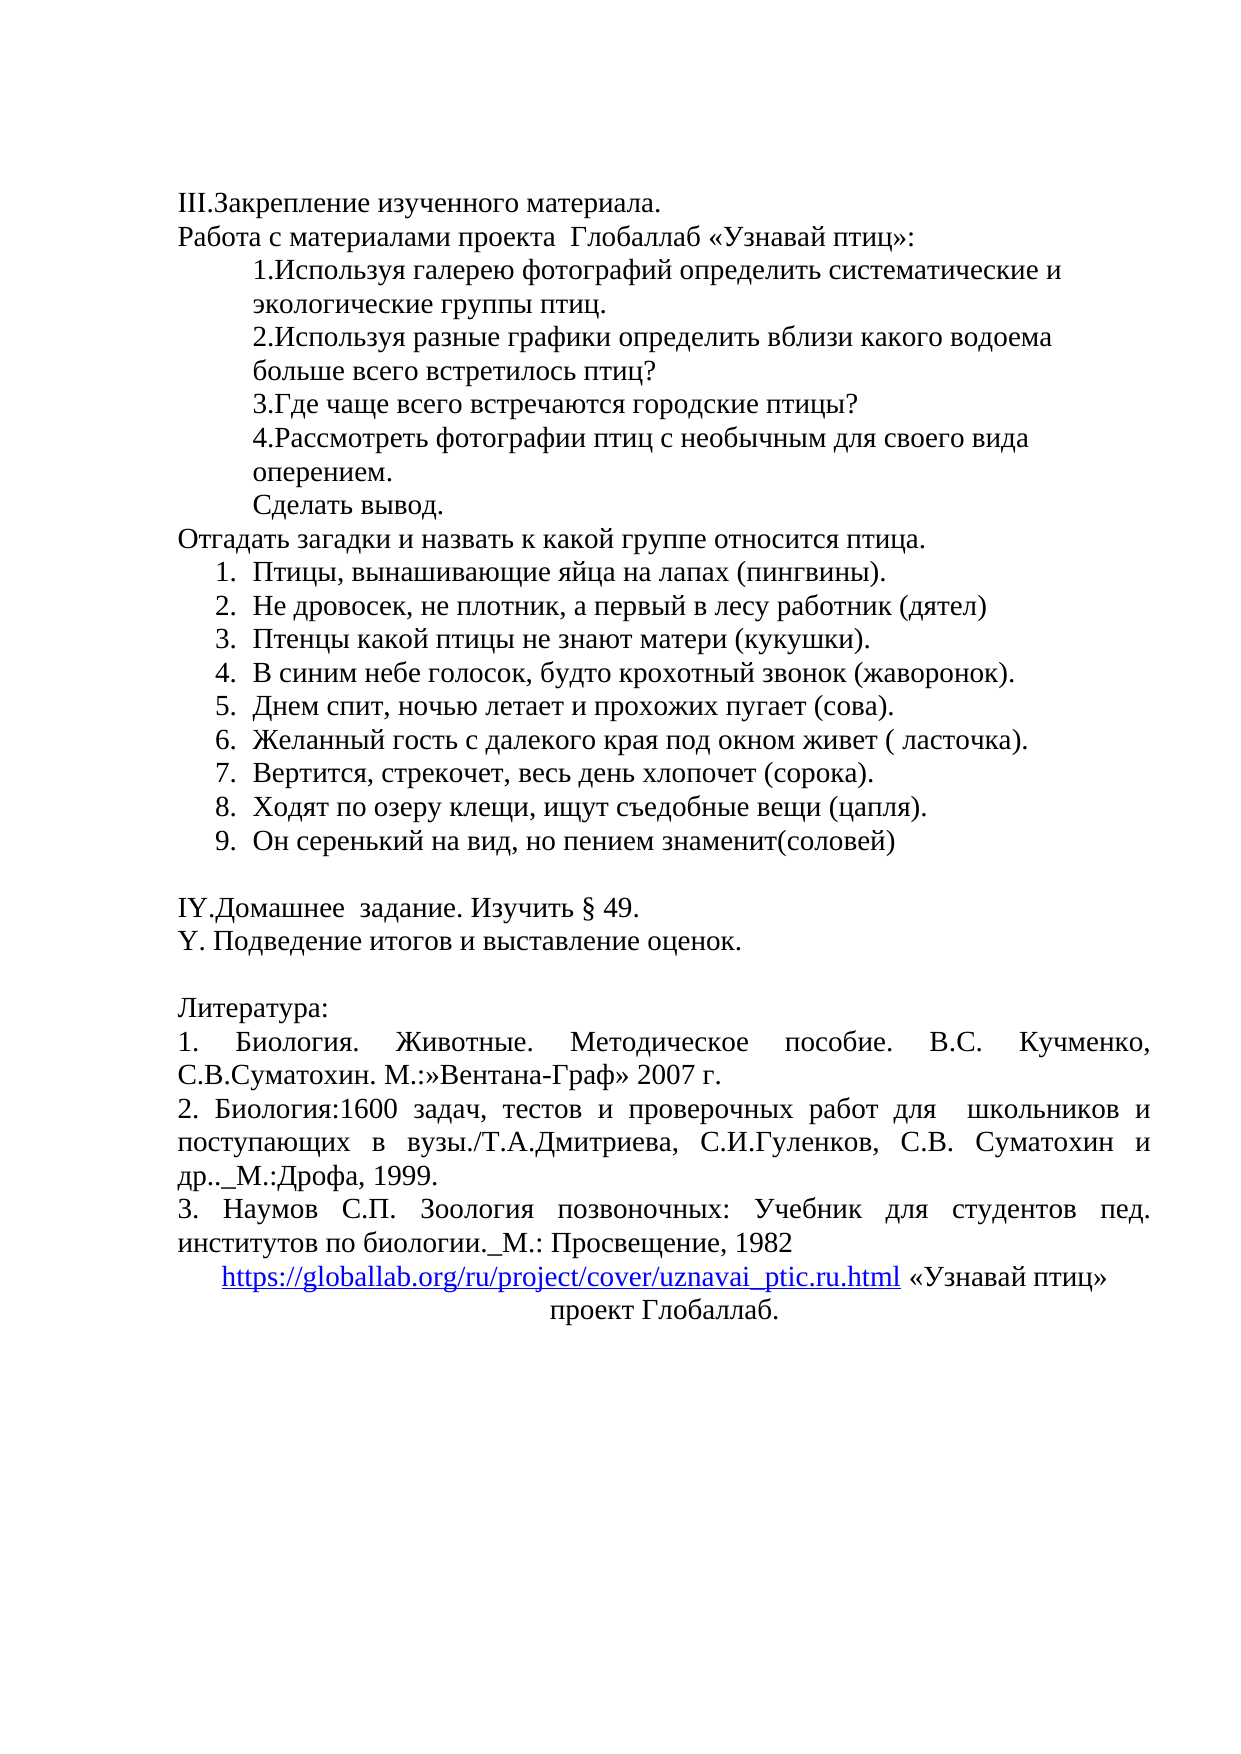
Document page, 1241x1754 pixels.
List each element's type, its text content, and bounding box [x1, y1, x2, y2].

list Днем спит, ночью летает и прохожих пугает (сова). [215, 688, 1152, 722]
text IY.Домашнее задание. Изучить § 49. [177, 890, 1152, 923]
text 2. Биология:1600 задач, тестов и проверочных работ для школьников и поступающих в вузы./Т.А.Дмитриева, С.И.Гуленков, С.В. Суматохин и др.._М.:Дрофа, 1999. [177, 1091, 1152, 1192]
list Вертится, стрекочет, весь день хлопочет (сорока). [215, 756, 1152, 789]
text .Закрепление изученного материала. [177, 185, 1152, 219]
text 1.Используя галерею фотографий определить систематические и экологические группы птиц. [252, 252, 1152, 319]
text https://globallab.org/ru/project/cover/uznavai_ptic.ru.html «Узнавай птиц» проект Глобаллаб. [177, 1259, 1152, 1354]
list Желанный гость с далекого края под окном живет ( ласточка). [215, 722, 1152, 756]
list Он серенький на вид, но пением знаменит(соловей) [215, 823, 1152, 856]
list Птицы, вынашивающие яйца на лапах (пингвины). [215, 554, 1152, 588]
list Ходят по озеру клещи, ищут съедобные вещи (цапля). [215, 789, 1152, 823]
text 3. Наумов С.П. Зоология позвоночных: Учебник для студентов пед. институтов по биологии._М.: Просвещение, 1982 [177, 1192, 1152, 1259]
list Не дровосек, не плотник, а первый в лесу работник (дятел) [215, 588, 1152, 621]
text Y. Подведение итогов и выставление оценок. [177, 923, 1152, 957]
text 2.Используя разные графики определить вблизи какого водоема больше всего встретилось птиц? [252, 319, 1152, 387]
text 3.Где чаще всего встречаются городские птицы? [252, 387, 1152, 420]
text Работа с материалами проекта Глобаллаб «Узнавай птиц»: [177, 219, 1152, 252]
list В синим небе голосок, будто крохотный звонок (жаворонок). [215, 655, 1152, 688]
text 4.Рассмотреть фотографии птиц с необычным для своего вида оперением. [252, 420, 1152, 487]
list Птенцы какой птицы не знают матери (кукушки). [215, 621, 1152, 655]
text Литература: [177, 990, 1152, 1024]
text Отгадать загадки и назвать к какой группе относится птица. [177, 521, 1152, 554]
text Сделать вывод. [252, 487, 1152, 521]
text 1. Биология. Животные. Методическое пособие. В.С. Кучменко, С.В.Суматохин. М.:»Вентана-Граф» 2007 г. [177, 1024, 1152, 1091]
